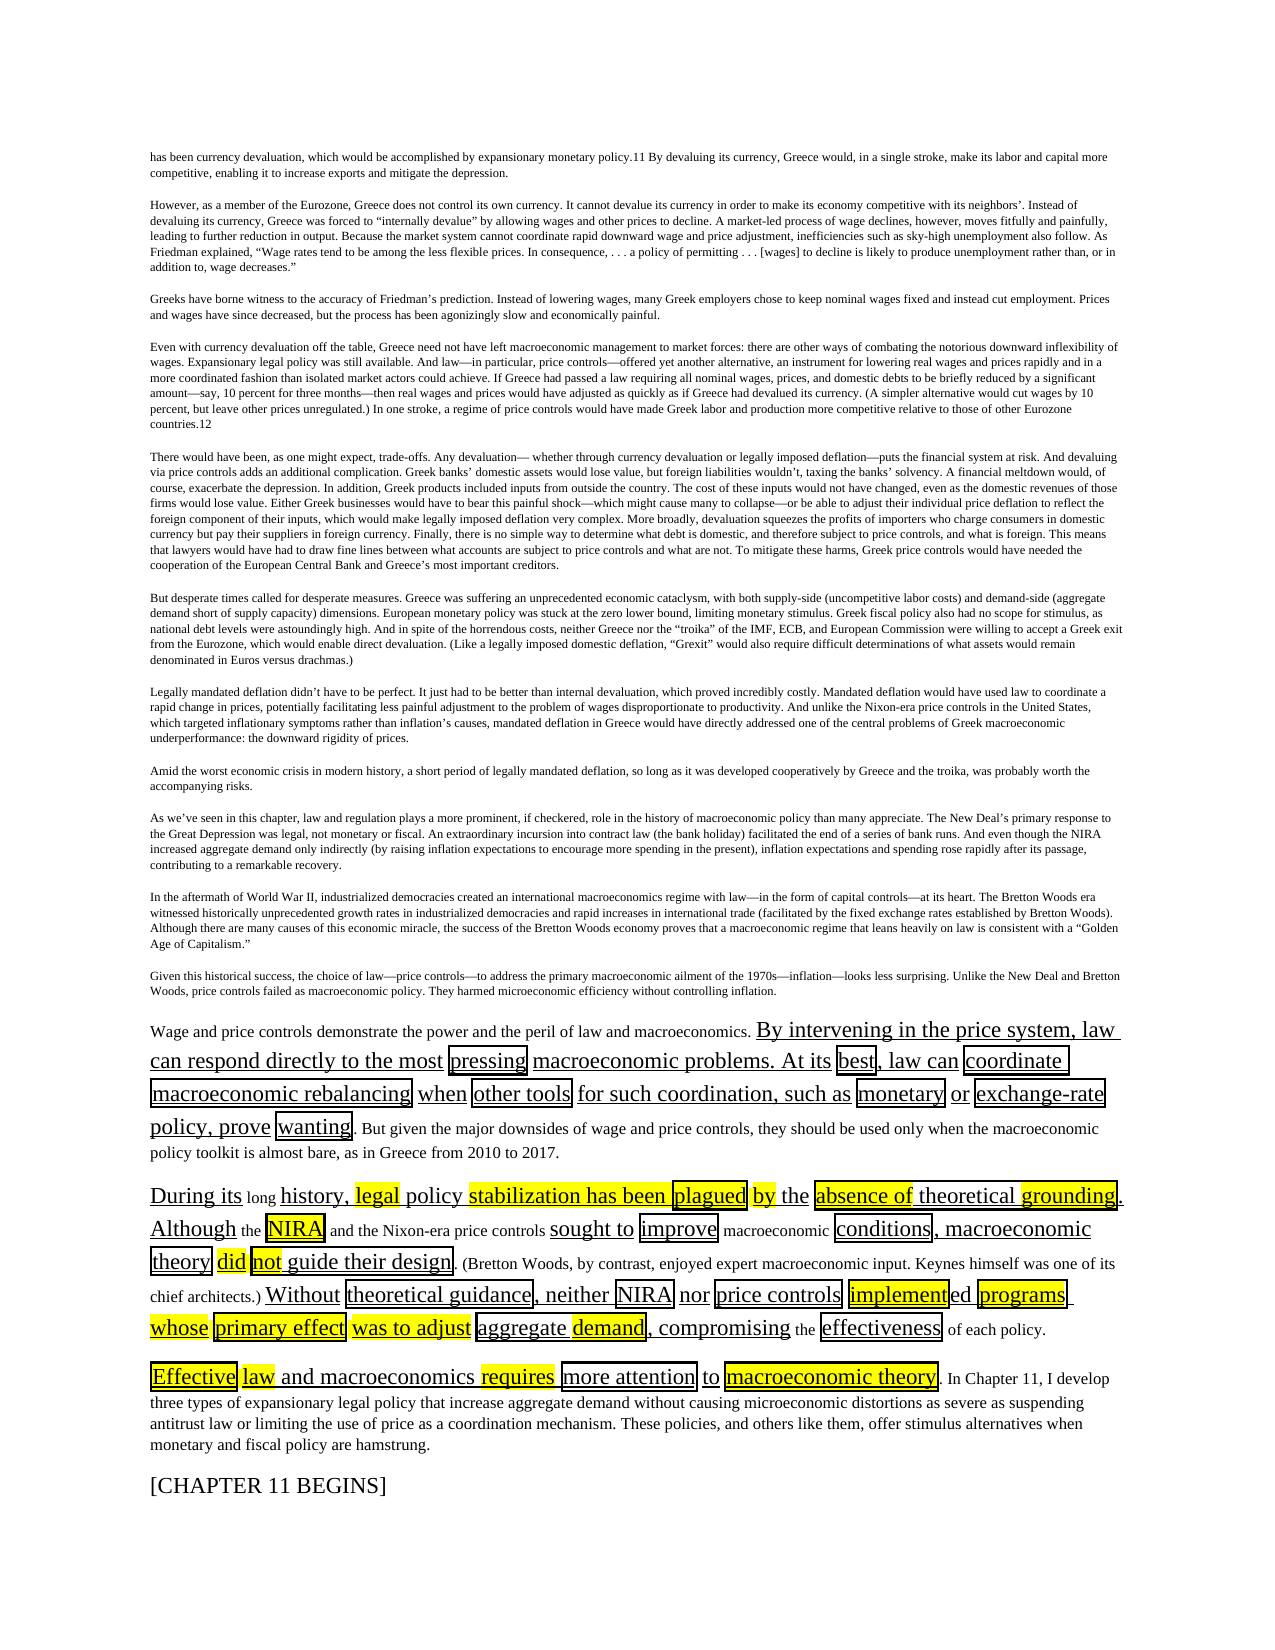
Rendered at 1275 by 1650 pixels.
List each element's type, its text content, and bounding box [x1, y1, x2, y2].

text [150, 150, 1125, 180]
text As we’ve seen in this chapter, law and regulation plays a more prominent, if checkered, role in the history of macroeconomic policy than many appreciate. The New Deal’s primary response to the Great Depression was legal, not monetary or fiscal. An extraordinary incursion into contract law (the bank holiday) facilitated the end of a series of bank runs. And even though the NIRA increased aggregate demand only indirectly (by raising inflation expectations to encourage more spending in the present), inflation expectations and spending rose rapidly after its passage, contributing to a remarkable recovery. [150, 811, 1125, 872]
text However, as a member of the Eurozone, Greece does not control its own currency. It cannot devalue its currency in order to make its economy competitive with its neighbors’. Instead of devaluing its currency, Greece was forced to “internally devalue” by allowing wages and other prices to decline. A market-led process of wage declines, however, moves fitfully and painfully, leading to further reduction in output. Because the market system cannot coordinate rapid downward wage and price adjustment, inefficiencies such as sky-high unemployment also follow. As Friedman explained, “Wage rates tend to be among the less flexible prices. In consequence, . . . a policy of permitting . . . [wages] to decline is likely to produce unemployment rather than, or in addition to, wage decreases.” [150, 198, 1125, 274]
text In the aftermath of World War II, industrialized democracies created an international macroeconomics regime with law—in the form of capital controls—at its heart. The Bretton Woods era witnessed historically unprecedented growth rates in industrialized democracies and rapid increases in international trade (facilitated by the fixed exchange rates established by Bretton Woods). Although there are many causes of this economic miracle, the success of the Bretton Woods economy proves that a macroeconomic regime that leans heavily on law is consistent with a “Golden Age of Capitalism.” [150, 890, 1125, 951]
text Even with currency devaluation off the table, Greece need not have left macroeconomic management to market forces: there are other ways of combating the notorious downward inflexibility of wages. Expansionary legal policy was still available. And law—in particular, price controls—offered yet another alternative, an instrument for lowering real wages and prices rapidly and in a more coordinated fashion than isolated market actors could achieve. If Greece had passed a law requiring all nominal wages, prices, and domestic debts to be briefly reduced by a significant amount—say, 10 percent for three months—then real wages and prices would have adjusted as quickly as if Greece had devalued its currency. (A simpler alternative would cut wages by 10 percent, but leave other prices unregulated.) In one stroke, a regime of price controls would have made Greek labor and production more competitive relative to those of other Eurozone countries.12 [150, 340, 1125, 432]
text [CHAPTER 11 BEGINS] [150, 1472, 1125, 1498]
text During its long history, legal policy stabilization has been plagued by the absence of theoretical grounding. Although the NIRA and the Nixon-era price controls sought to improve macroeconomic conditions, macroeconomic theory did not guide their design. (Bretton Woods, by contrast, enjoyed expert macroeconomic input. Keynes himself was one of its chief architects.) Without theoretical guidance, neither NIRA nor price controls implemented programs whose primary effect was to adjust aggregate demand, compromising the effectiveness of each policy. [150, 1180, 1125, 1342]
text There would have been, as one might expect, trade-offs. Any devaluation— whether through currency devaluation or legally imposed deflation—puts the financial system at risk. And devaluing via price controls adds an additional complication. Greek banks’ domestic assets would lose value, but foreign liabilities wouldn’t, taxing the banks’ solvency. A financial meltdown would, of course, exacerbate the depression. In addition, Greek products included inputs from outside the country. The cost of these inputs would not have changed, even as the domestic revenues of those firms would lose value. Either Greek businesses would have to bear this painful shock—which might cause many to collapse—or be able to adjust their individual price deflation to reflect the foreign component of their inputs, which would make legally imposed deflation very complex. More broadly, devaluation squeezes the profits of importers who charge consumers in domestic currency but pay their suppliers in foreign currency. Finally, there is no simple way to determine what debt is domestic, and therefore subject to price controls, and what is foreign. This means that lawyers would have had to draw fine lines between what accounts are subject to price controls and what are not. To mitigate these harms, Greek price controls would have needed the cooperation of the European Central Bank and Greece’s most important creditors. [150, 449, 1125, 572]
text But desperate times called for desperate measures. Greece was suffering an unprecedented economic cataclysm, with both supply-side (uncompetitive labor costs) and demand-side (aggregate demand short of supply capacity) dimensions. European monetary policy was stuck at the zero lower bound, limiting monetary stimulus. Greek fiscal policy also had no scope for stimulus, as national debt levels were astoundingly high. And in spite of the horrendous costs, neither Greece nor the “troika” of the IMF, ECB, and European Commission were willing to accept a Greek exit from the Eurozone, which would enable direct devaluation. (Like a legally imposed domestic deflation, “Grexit” would also require difficult determinations of what assets would remain denominated in Euros versus drachmas.) [150, 590, 1125, 667]
text Greeks have borne witness to the accuracy of Friedman’s prediction. Instead of lowering wages, many Greek employers chose to keep nominal wages fixed and instead cut employment. Prices and wages have since decreased, but the process has been agonizingly slow and economically painful. [150, 292, 1125, 322]
text Legally mandated deflation didn’t have to be perfect. It just had to be better than internal devaluation, which proved incredibly costly. Mandated deflation would have used law to coordinate a rapid change in prices, potentially facilitating less painful adjustment to the problem of wages disproportionate to productivity. And unlike the Nixon-era price controls in the United States, which targeted inflationary symptoms rather than inflation’s causes, mandated deflation in Greece would have directly addressed one of the central problems of Greek macroeconomic underperformance: the downward rigidity of prices. [150, 684, 1125, 746]
text Effective law and macroeconomics requires more attention to macroeconomic theory. In Chapter 11, I develop three types of expansionary legal policy that increase aggregate demand without causing microeconomic distortions as severe as suspending antitrust law or limiting the use of price as a coordination mechanism. These policies, and others like them, offer stimulus alternatives when monetary and fiscal policy are hamstrung. [150, 1361, 1125, 1454]
text Wage and price controls demonstrate the power and the peril of law and macroeconomics. By intervening in the price system, law can respond directly to the most pressing macroeconomic problems. At its best, law can coordinate macroeconomic rebalancing when other tools for such coordination, such as monetary or exchange-rate policy, prove wanting. But given the major downsides of wage and price controls, they should be used only when the macroeconomic policy toolkit is almost bare, as in Greece from 2010 to 2017. [150, 1016, 1125, 1162]
text Amid the worst economic crisis in modern history, a short period of legally mandated deflation, so long as it was developed cooperatively by Greece and the troika, was probably worth the accompanying risks. [150, 763, 1125, 793]
text Given this historical success, the choice of law—price controls—to address the primary macroeconomic ailment of the 1970s—inflation—looks less surprising. Unlike the New Deal and Bretton Woods, price controls failed as macroeconomic policy. They harmed microeconomic efficiency without controlling inflation. [150, 968, 1125, 998]
